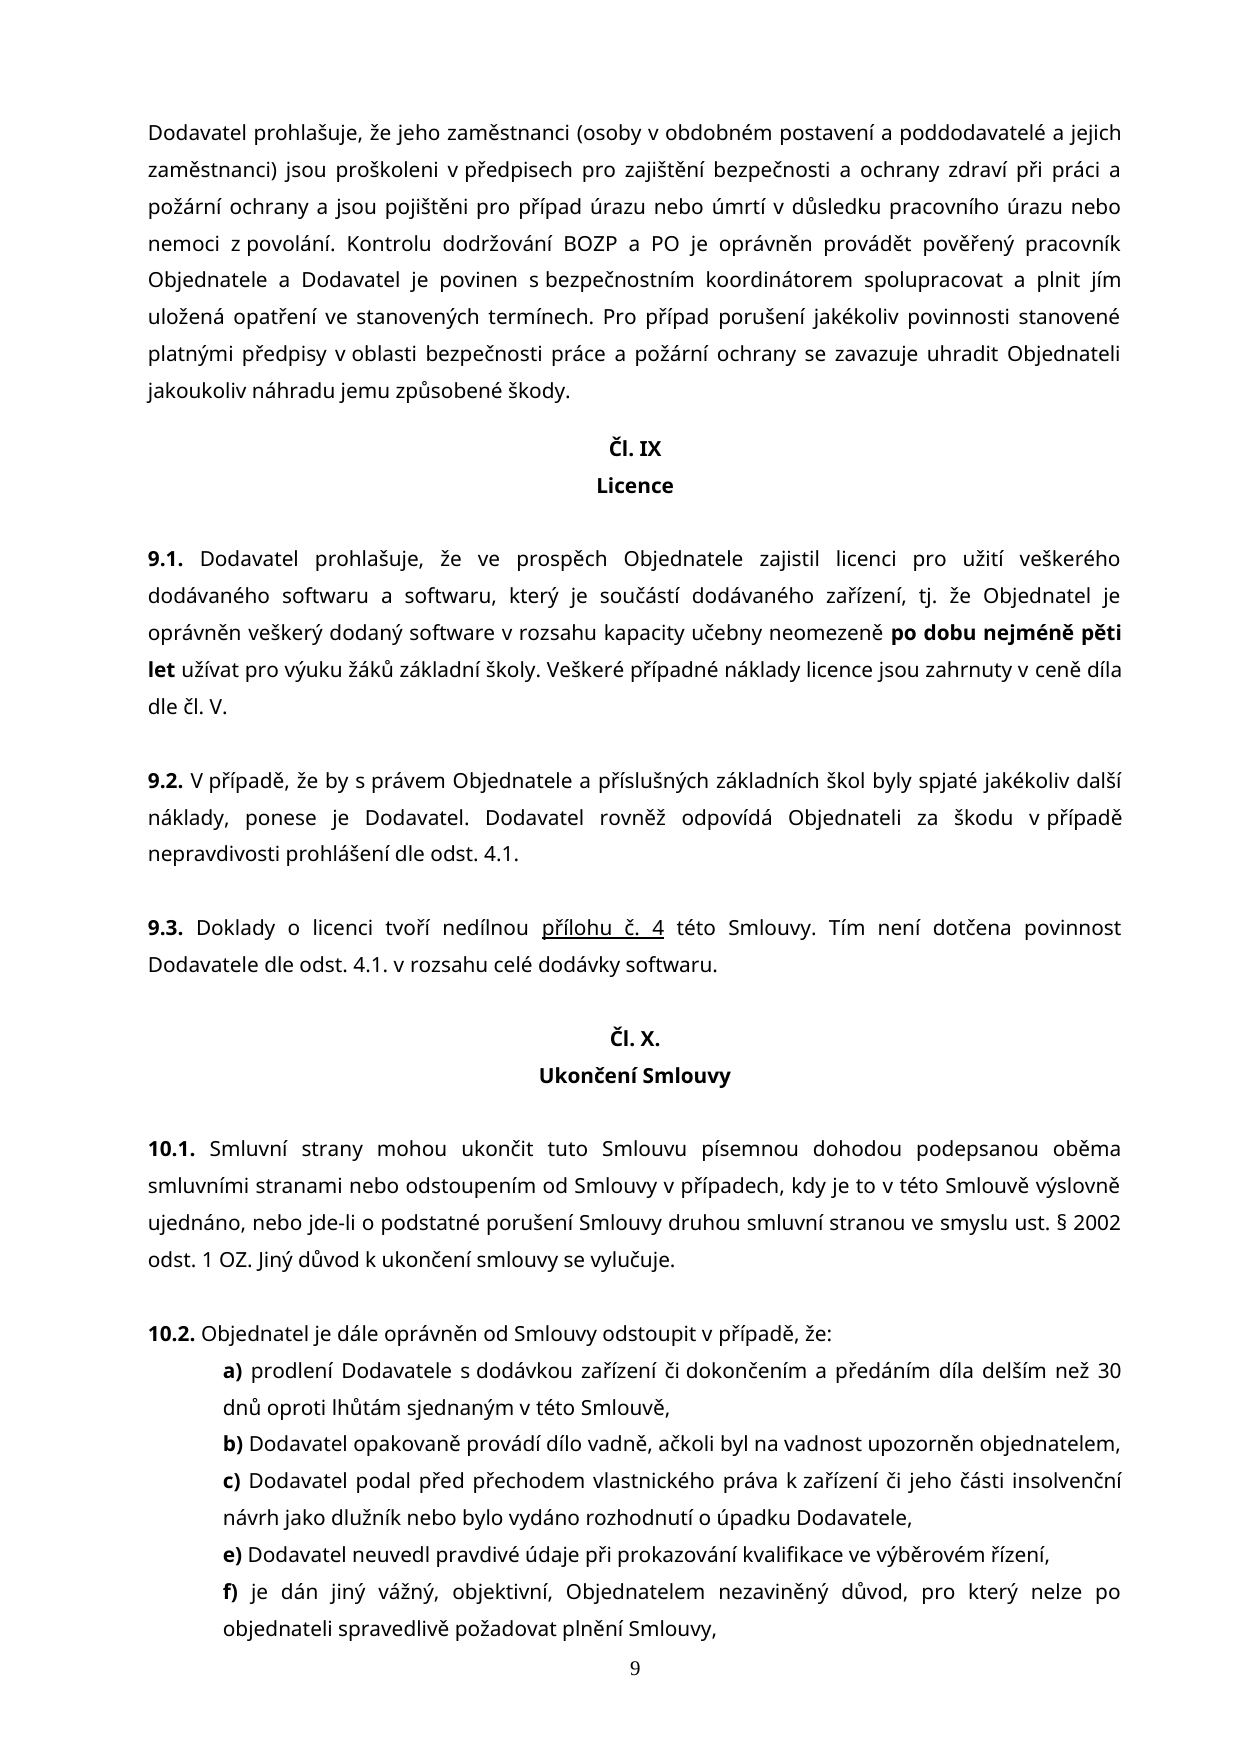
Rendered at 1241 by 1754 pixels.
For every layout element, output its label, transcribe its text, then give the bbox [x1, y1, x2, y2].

text 9.1. Dodavatel prohlašuje, že ve prospěch Objednatele zajistil licenci pro užití veškerého dodávaného softwaru a softwaru, který je součástí dodávaného zařízení, tj. že Objednatel je oprávněn veškerý dodaný software v rozsahu kapacity učebny neomezeně po dobu nejméně pěti let užívat pro výuku žáků základní školy. Veškeré případné náklady licence jsou zahrnuty v ceně díla dle čl. V. [148, 544, 1122, 721]
list f) je dán jiný vážný, objektivní, Objednatelem nezaviněný důvod, pro který nelze po objednateli spravedlivě požadovat plnění Smlouvy, [223, 1577, 1122, 1642]
text 10.2. Objednatel je dále oprávněn od Smlouvy odstoupit v případě, že: [148, 1319, 1122, 1347]
text Čl. X. [148, 1024, 1122, 1052]
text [148, 118, 1122, 405]
text Čl. IX Licence [148, 434, 1122, 499]
list b) Dodavatel opakovaně provádí dílo vadně, ačkoli byl na vadnost upozorněn objednatelem, [223, 1429, 1122, 1458]
list e) Dodavatel neuvedl pravdivé údaje při prokazování kvalifikace ve výběrovém řízení, [223, 1540, 1122, 1569]
text 10.1. Smluvní strany mohou ukončit tuto Smlouvu písemnou dohodou podepsanou oběma smluvními stranami nebo odstoupením od Smlouvy v případech, kdy je to v této Smlouvě výslovně ujednáno, nebo jde-li o podstatné porušení Smlouvy druhou smluvní stranou ve smyslu ust. § 2002 odst. 1 OZ. Jiný důvod k ukončení smlouvy se vylučuje. [148, 1134, 1122, 1274]
text 9.2. V případě, že by s právem Objednatele a příslušných základních škol byly spjaté jakékoliv další náklady, ponese je Dodavatel. Dodavatel rovněž odpovídá Objednateli za škodu v případě nepravdivosti prohlášení dle odst. 4.1. [148, 766, 1122, 868]
text 9.3. Doklady o licenci tvoří nedílnou přílohu č. 4 této Smlouvy. Tím není dotčena povinnost Dodavatele dle odst. 4.1. v rozsahu celé dodávky softwaru. [148, 876, 1122, 979]
list c) Dodavatel podal před přechodem vlastnického práva k zařízení či jeho části insolvenční návrh jako dlužník nebo bylo vydáno rozhodnutí o úpadku Dodavatele, [223, 1466, 1122, 1532]
text Ukončení Smlouvy [148, 1061, 1122, 1089]
list a) prodlení Dodavatele s dodávkou zařízení či dokončením a předáním díla delším než 30 dnů oproti lhůtám sjednaným v této Smlouvě, [223, 1356, 1122, 1421]
